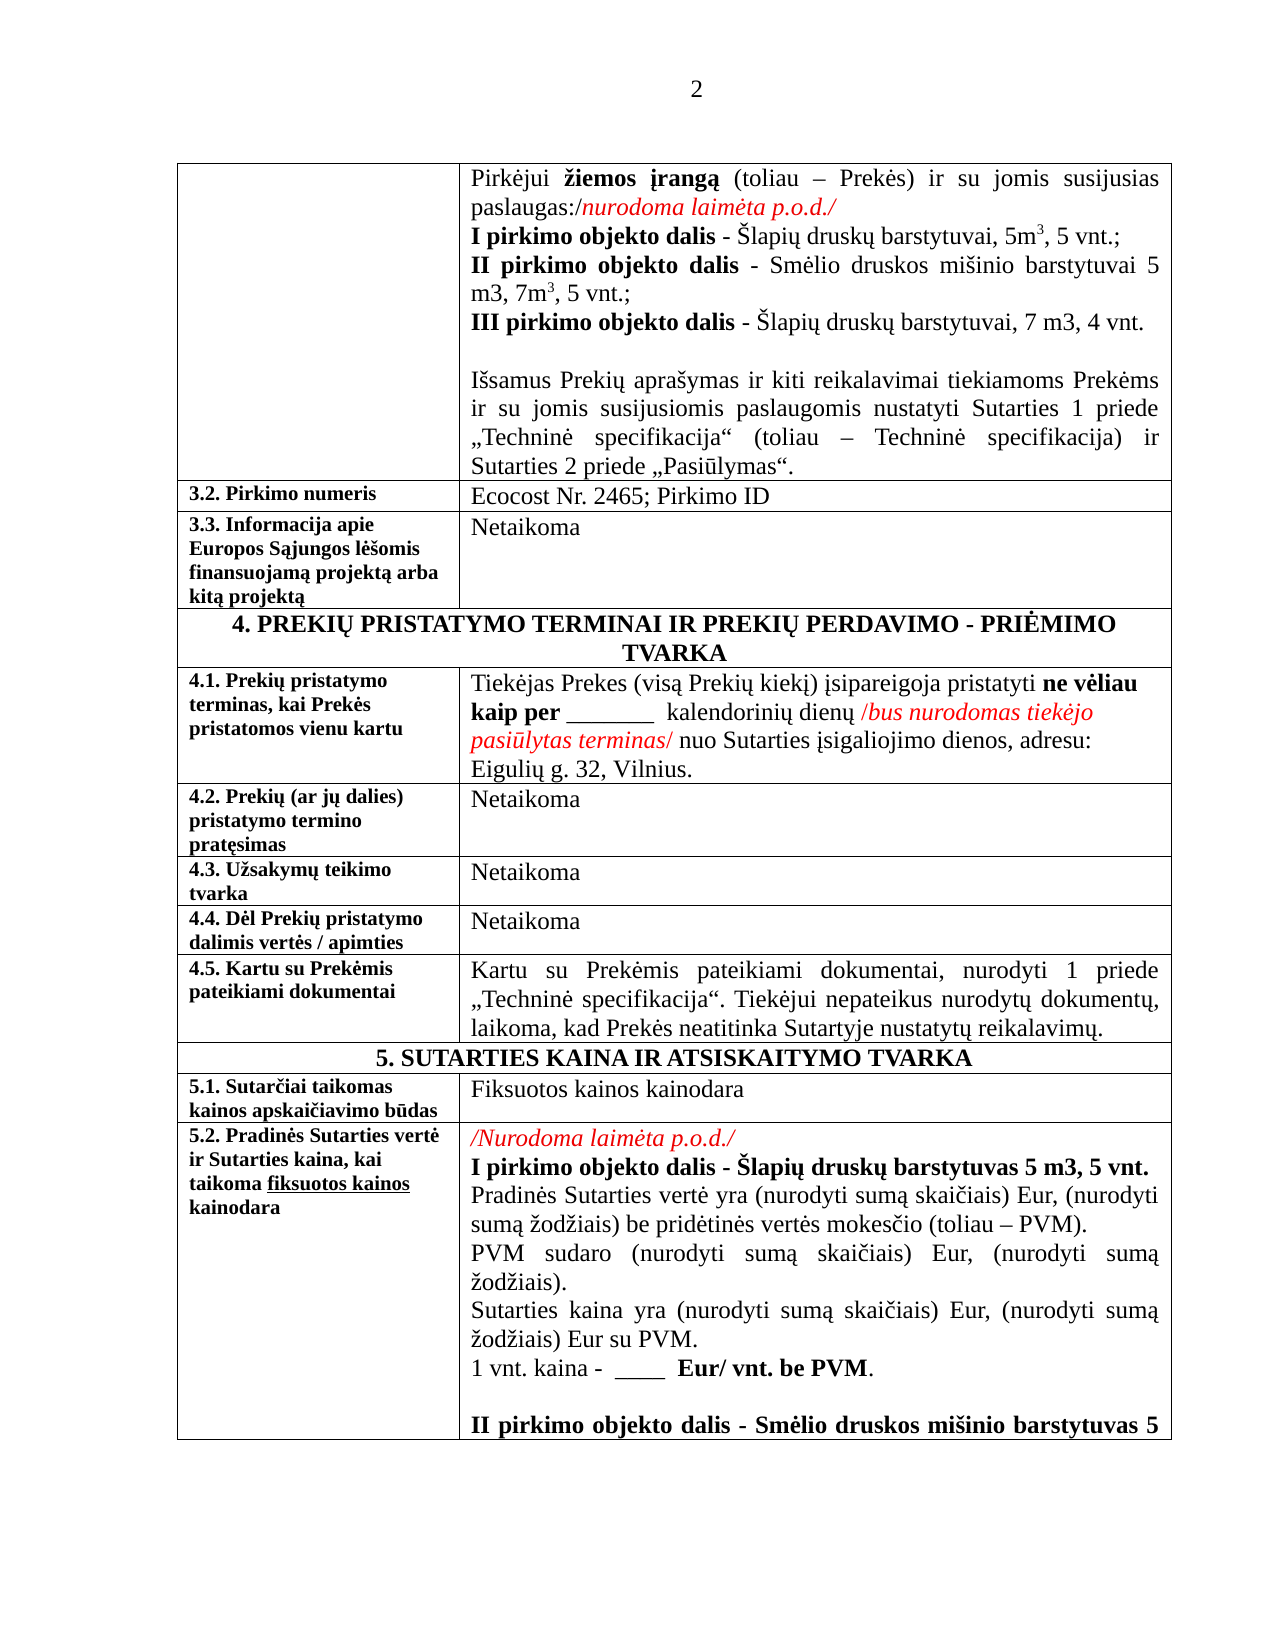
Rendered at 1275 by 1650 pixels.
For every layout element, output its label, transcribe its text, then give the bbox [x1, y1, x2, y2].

table_cell Kartu su Prekėmis pateikiami dokumentai, nurodyti 1 priede „Techninė specifikacija“. Tiekėjui nepateikus nurodytų dokumentų, laikoma, kad Prekės neatitinka Sutartyje nustatytų reikalavimų. [460, 955, 1171, 1042]
table_cell Fiksuotos kainos kainodara [460, 1074, 1171, 1122]
table_cell 4.2. Prekių (ar jų dalies) pristatymo termino pratęsimas [178, 784, 459, 856]
table_cell Netaikoma [460, 784, 1171, 856]
table_cell 3.3. Informacija apie Europos Sąjungos lėšomis finansuojamą projektą arba kitą projektą [178, 512, 459, 608]
table_cell 3.2. Pirkimo numeris [178, 481, 459, 511]
table_cell Netaikoma [460, 512, 1171, 608]
table_cell 4.4. Dėl Prekių pristatymo dalimis vertės / apimties [178, 906, 459, 954]
table_cell Tiekėjas Prekes (visą Prekių kiekį) įsipareigoja pristatyti ne vėliau kaip per _______ kalendorinių dienų /bus nurodomas tiekėjo pasiūlytas terminas/ nuo Sutarties įsigaliojimo dienos, adresu: Eigulių g. 32, Vilnius. [460, 668, 1171, 783]
table_cell Netaikoma [460, 857, 1171, 905]
table_cell 5. SUTARTIES KAINA IR ATSISKAITYMO TVARKA [178, 1043, 1171, 1073]
table_cell 5.1. Sutarčiai taikomas kainos apskaičiavimo būdas [178, 1074, 459, 1122]
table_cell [178, 164, 459, 480]
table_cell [460, 164, 1171, 480]
table_cell Ecocost Nr. 2465; Pirkimo ID [460, 481, 1171, 511]
table_cell 4.5. Kartu su Prekėmis pateikiami dokumentai [178, 955, 459, 1042]
table_cell 4. PREKIŲ PRISTATYMO TERMINAI IR PREKIŲ PERDAVIMO - PRIĖMIMO TVARKA [178, 609, 1171, 667]
table_cell 4.3. Užsakymų teikimo tvarka [178, 857, 459, 905]
table_cell Netaikoma [460, 906, 1171, 954]
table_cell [460, 1123, 1171, 1439]
table_cell 4.1. Prekių pristatymo terminas, kai Prekės pristatomos vienu kartu [178, 668, 459, 783]
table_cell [178, 1123, 459, 1439]
